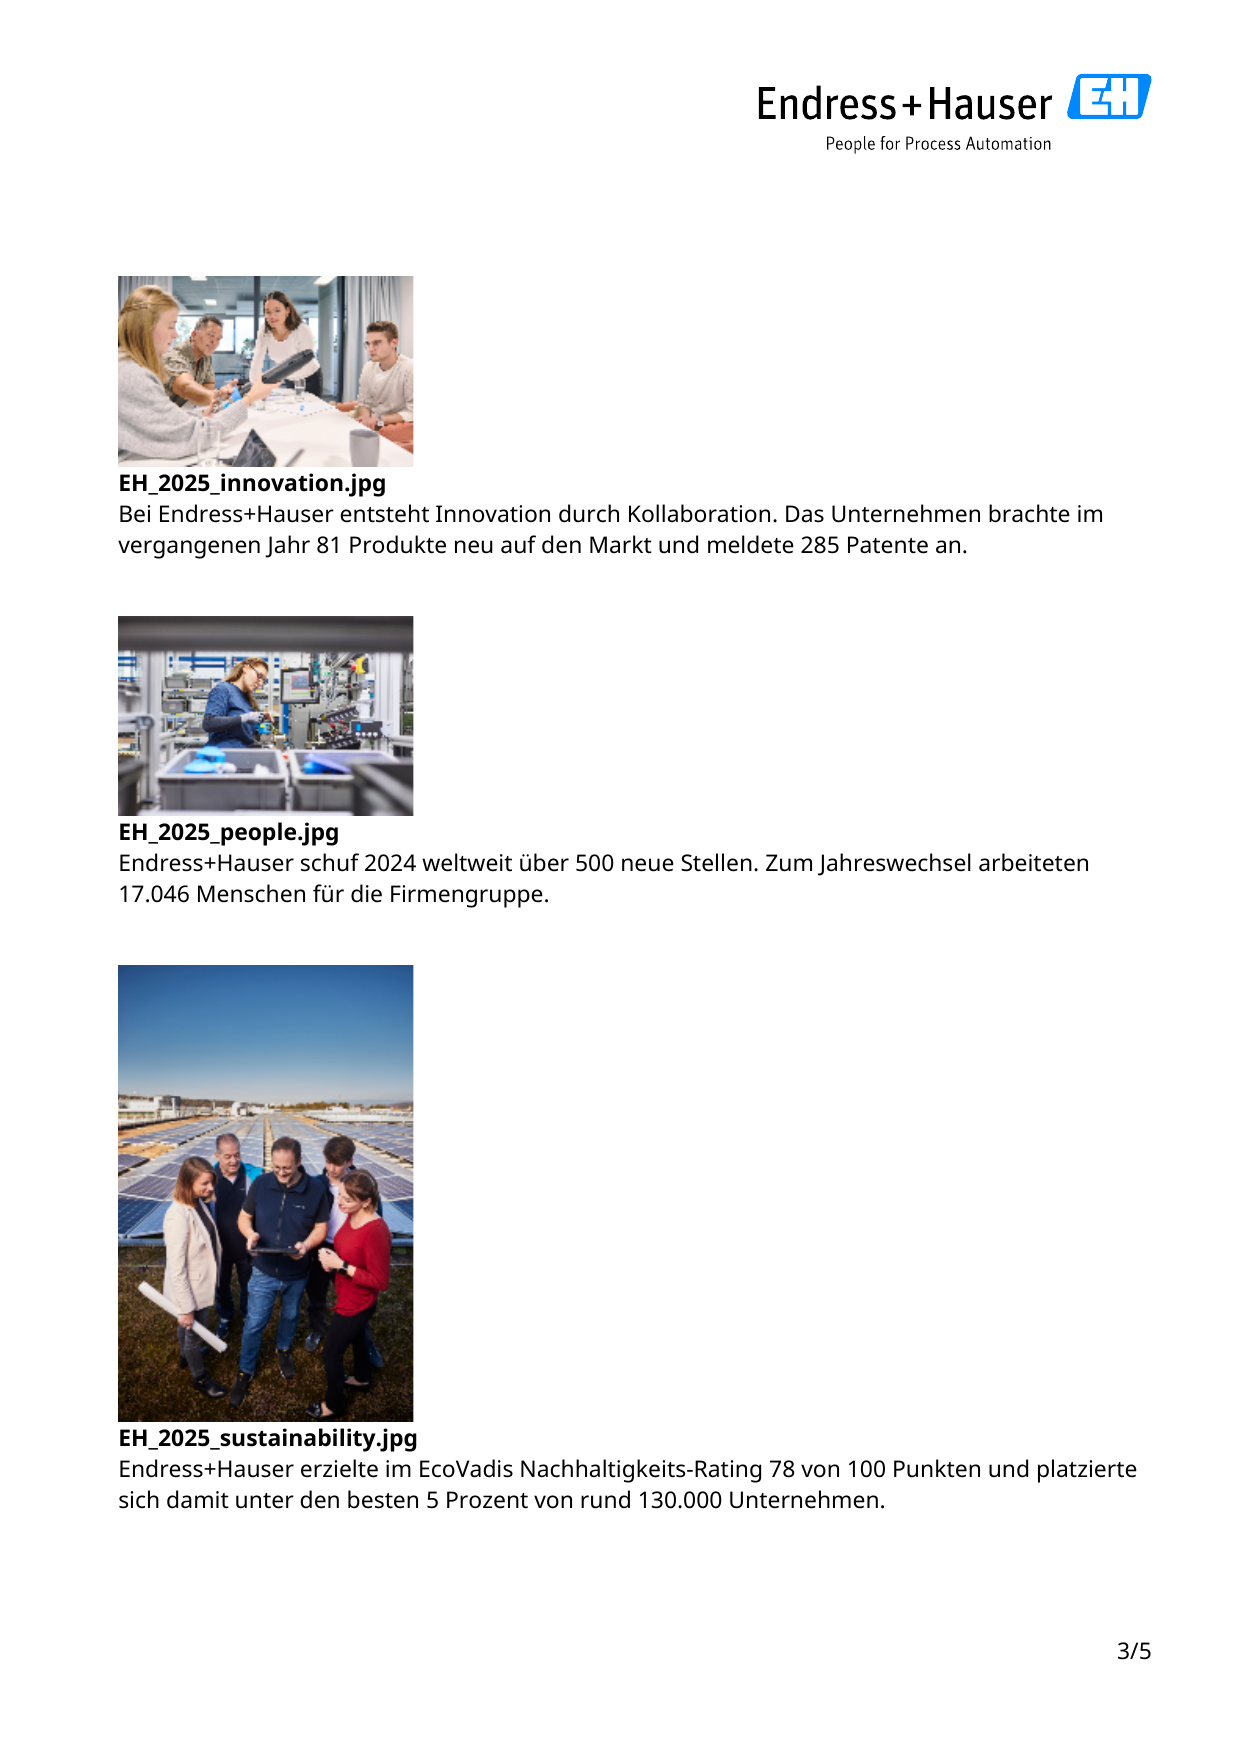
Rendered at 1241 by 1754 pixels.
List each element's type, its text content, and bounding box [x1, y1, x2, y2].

text EH_2025_sustainability.jpg Endress+Hauser erzielte im EcoVadis Nachhaltigkeits-Rating 78 von 100 Punkten und platzierte sich damit unter den besten 5 Prozent von rund 130.000 Unternehmen. [118, 965, 1152, 1515]
picture [118, 965, 414, 1422]
picture [118, 616, 414, 816]
picture [118, 276, 414, 467]
text EH_2025_innovation.jpg Bei Endress+Hauser entsteht Innovation durch Kollaboration. Das Unternehmen brachte im vergangenen Jahr 81 Produkte neu auf den Markt und meldete 285 Patente an. [118, 276, 1152, 592]
text EH_2025_people.jpg Endress+Hauser schuf 2024 weltweit über 500 neue Stellen. Zum Jahreswechsel arbeiteten 17.046 Menschen für die Firmengruppe. [118, 617, 1152, 940]
